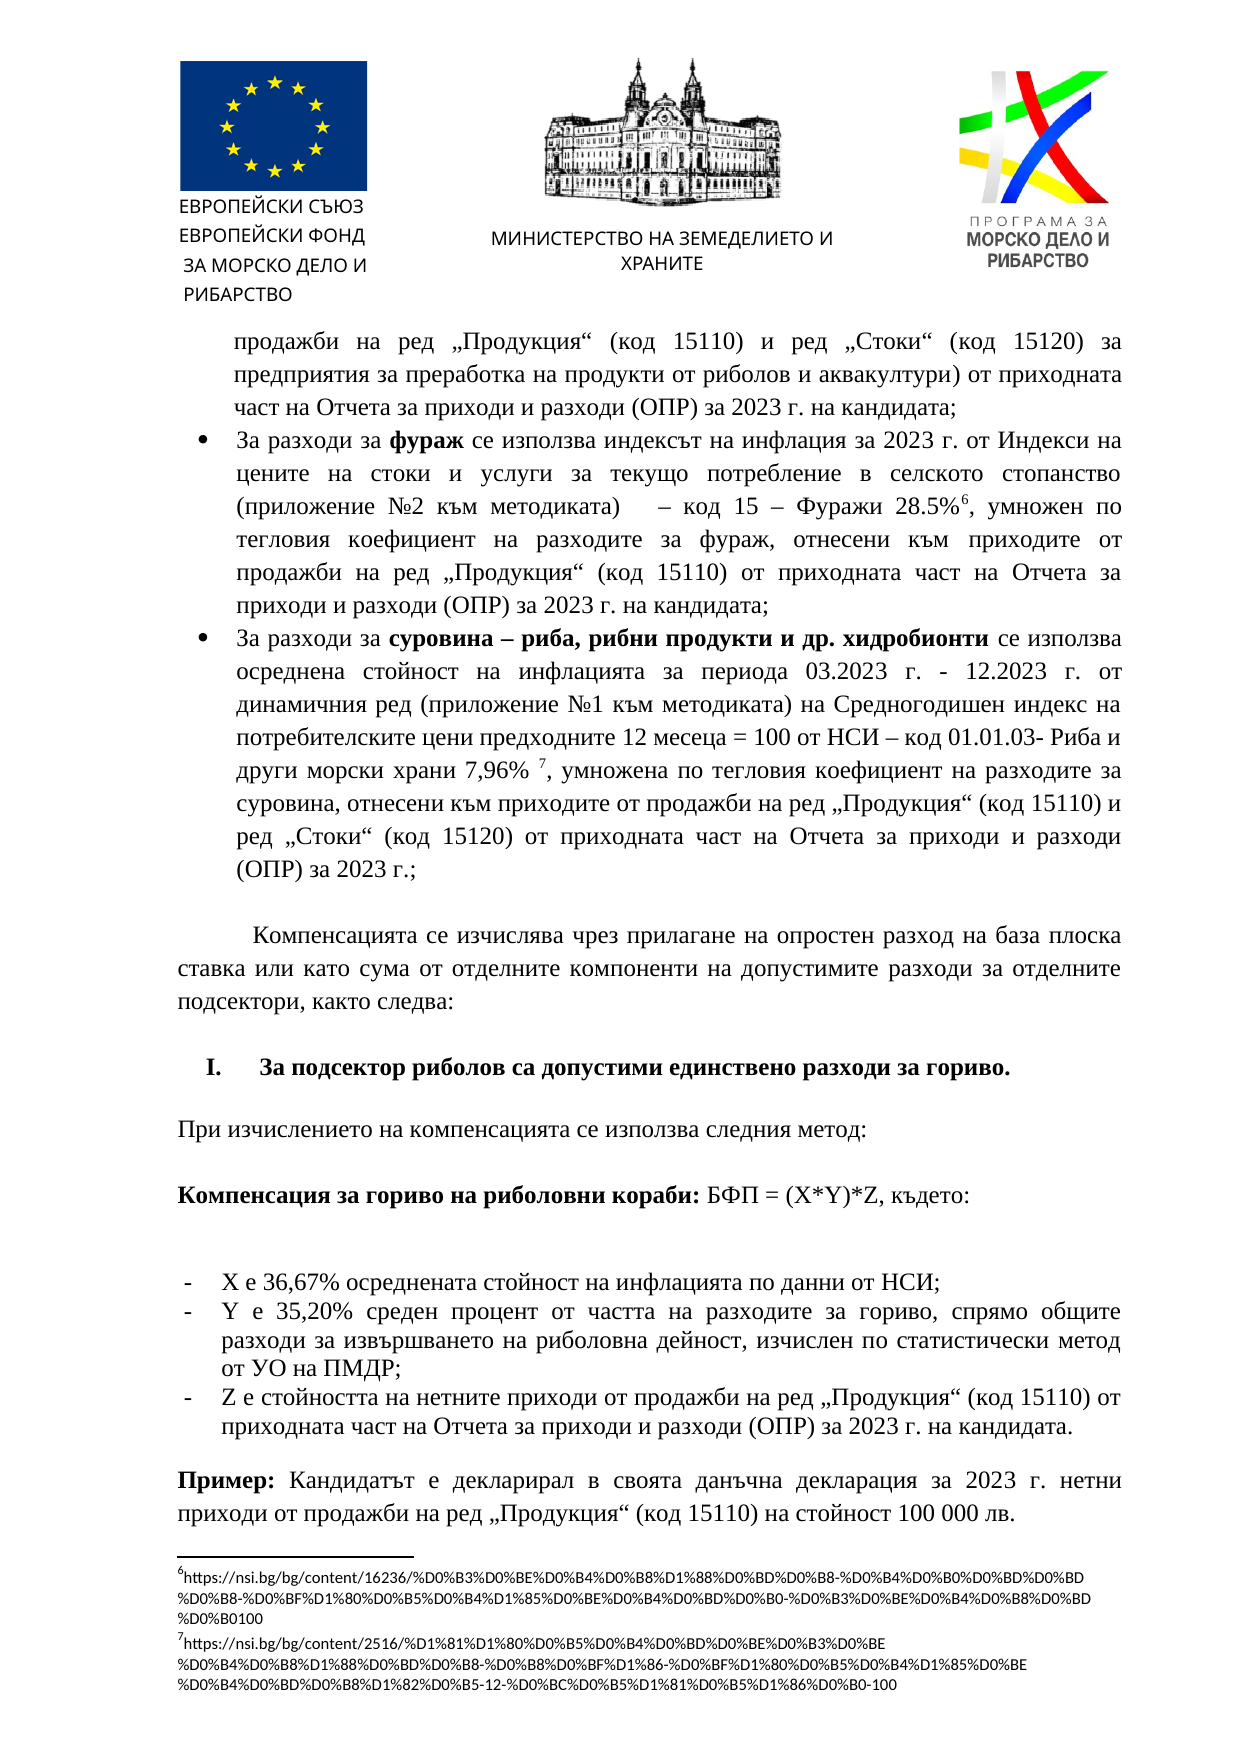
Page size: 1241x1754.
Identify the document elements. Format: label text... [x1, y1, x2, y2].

picture [538, 54, 793, 211]
list X e 36,67% осреднената стойност на инфлацията по данни от НСИ; [183, 1267, 1122, 1296]
text Компенсацията се изчислява чрез прилагане на опростен разход на база плоска ставка или като сума от отделните компоненти на допустимите разходи за отделните подсектори, както следва: [177, 920, 1122, 1015]
text Компенсация за гориво на риболовни кораби: БФП = (X*Y)*Z, където: [177, 1180, 1122, 1209]
text При изчислението на компенсацията се използва следния метод: [177, 1114, 1122, 1143]
list За разходи за суровина – риба, рибни продукти и др. хидробионти се използва осреднена стойност на инфлацията за периода 03.2023 г. - 12.2023 г. от динамичния ред (приложение №1 към методиката) на Средногодишен индекс на потребителските цени предходните 12 месеца = 100 от НСИ – код 01.01.03- Риба и други морски храни 7,96% , умножена по тегловия коефициент на разходите за суровина, отнесени към приходите от продажби на ред „Продукция“ (код 15110) и ред „Стоки“ (код 15120) от приходната част на Отчета за приходи и разходи (ОПР) за 2023 г.; [199, 623, 1122, 883]
list Y e 35,20% среден процент от частта на разходите за гориво, спрямо общите разходи за извършването на риболовна дейност, изчислен по статистически метод от УО на ПМДР; [183, 1296, 1122, 1382]
picture [906, 36, 1157, 293]
list За разходи за фураж се използва индексът на инфлация за 2023 г. от Индекси на цените на стоки и услуги за текущо потребление в селското стопанство (приложение №2 към методиката) – код 15 – Фуражи 28.5%, умножен по тегловия коефициент на разходите за фураж, отнесени към приходите от продажби на ред „Продукция“ (код 15110) от приходната част на Отчета за приходи и разходи (ОПР) за 2023 г. на кандидата; [199, 425, 1122, 619]
list Z e стойността на нетните приходи от продажби на ред „Продукция“ (код 15110) от приходната част на Отчета за приходи и разходи (ОПР) за 2023 г. на кандидата. [183, 1382, 1122, 1440]
text Пример: Кандидатът е декларирал в своята данъчна декларация за 2023 г. нетни приходи от продажби на ред „Продукция“ (код 15110) на стойност 100 000 лв. [177, 1465, 1122, 1526]
list За подсектор риболов са допустими единствено разходи за гориво. [222, 1052, 1122, 1081]
